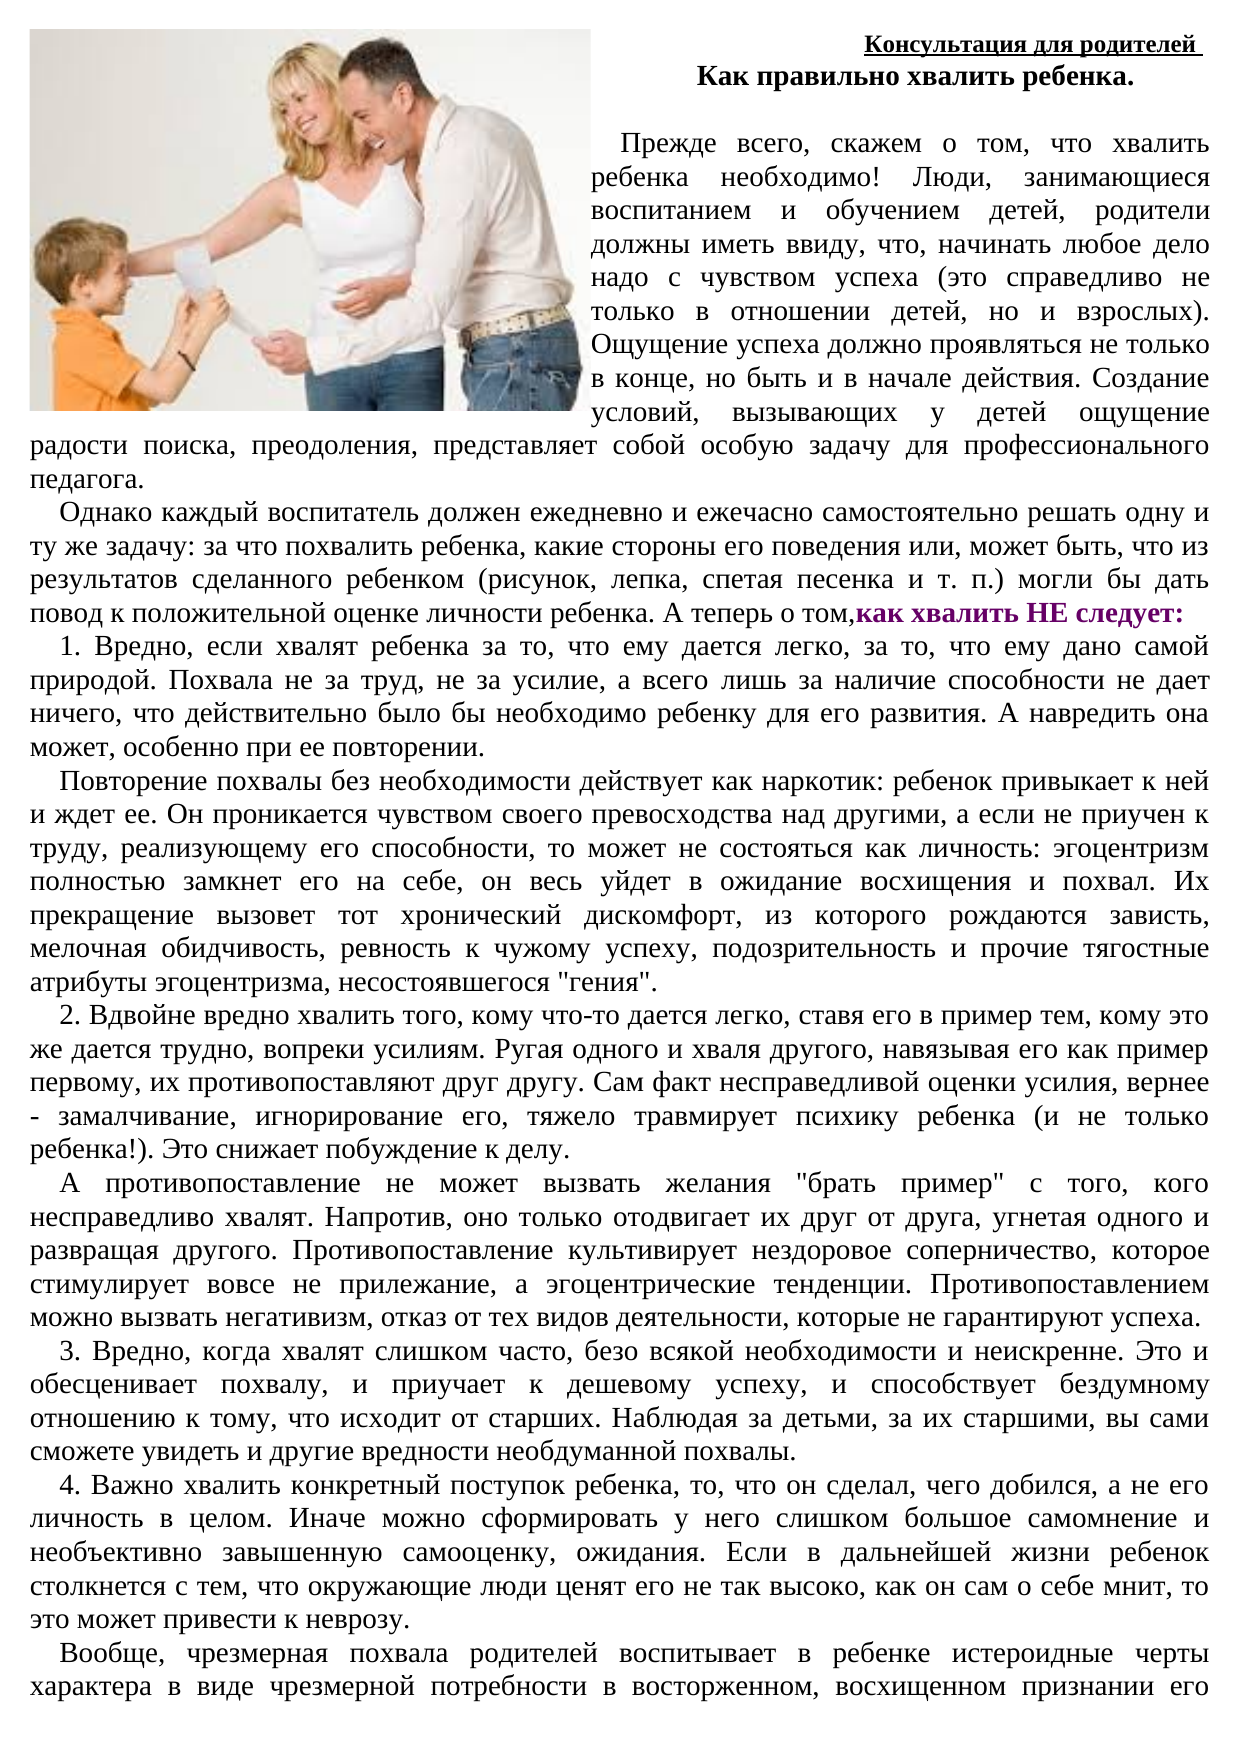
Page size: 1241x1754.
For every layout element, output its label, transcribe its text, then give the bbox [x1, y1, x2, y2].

text Как правильно хвалить ребенка. [591, 58, 1211, 92]
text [29, 1635, 1211, 1702]
text 3. Вредно, когда хвалят слишком часто, безо всякой необходимости и неискренне. Это и обесценивает похвалу, и приучает к дешевому успеху, и способствует бездумному отношению к тому, что исходит от старших. Наблюдая за детьми, за их старшими, вы сами сможете увидеть и другие вредности необдуманной похвалы. [29, 1333, 1211, 1467]
text Консультация для родителей [591, 29, 1196, 58]
text 1. Вредно, если хвалят ребенка за то, что ему дается легко, за то, что ему дано самой природой. Похвала не за труд, не за усилие, а всего лишь за наличие способности не дает ничего, что действительно было бы необходимо ребенку для его развития. А навредить она может, особенно при ее повторении. [29, 628, 1211, 763]
text Прежде всего, скажем о том, что хвалить ребенка необходимо! Люди, занимающиеся воспитанием и обучением детей, родители должны иметь ввиду, что, начинать любое дело надо с чувством успеха (это справедливо не только в отношении детей, но и взрослых). Ощущение успеха должно проявляться не только в конце, но быть и в начале действия. Создание условий, вызывающих у детей ощущение радости поиска, преодоления, представляет собой особую задачу для профессионального педагога. [29, 125, 1211, 494]
text А противопоставление не может вызвать желания "брать пример" с того, кого несправедливо хвалят. Напротив, оно только отодвигает их друг от друга, угнетая одного и развращая другого. Противопоставление культивирует нездоровое соперничество, которое стимулирует вовсе не прилежание, а эгоцентрические тенденции. Противопоставлением можно вызвать негативизм, отказ от тех видов деятельности, которые не гарантируют успеха. [29, 1165, 1211, 1333]
text Повторение похвалы без необходимости действует как наркотик: ребенок привыкает к ней и ждет ее. Он проникается чувством своего превосходства над другими, а если не приучен к труду, реализующему его способности, то может не состояться как личность: эгоцентризм полностью замкнет его на себе, он весь уйдет в ожидание восхищения и похвал. Их прекращение вызовет тот хронический дискомфорт, из которого рождаются зависть, мелочная обидчивость, ревность к чужому успеху, подозрительность и прочие тягостные атрибуты эгоцентризма, несостоявшегося "гения". [29, 763, 1211, 997]
text 2. Вдвойне вредно хвалить того, кому что-то дается легко, ставя его в пример тем, кому это же дается трудно, вопреки усилиям. Ругая одного и хваля другого, навязывая его как пример первому, их противопоставляют друг другу. Сам факт несправедливой оценки усилия, вернее - замалчивание, игнорирование его, тяжело травмирует психику ребенка (и не только ребенка!). Это снижает побуждение к делу. [29, 997, 1211, 1165]
text 4. Важно хвалить конкретный поступок ребенка, то, что он сделал, чего добился, а не его личность в целом. Иначе можно сформировать у него слишком большое самомнение и необъективно завышенную самооценку, ожидания. Если в дальнейшей жизни ребенок столкнется с тем, что окружающие люди ценят его не так высоко, как он сам о себе мнит, то это может привести к неврозу. [29, 1467, 1211, 1635]
picture [29, 29, 591, 411]
text Однако каждый воспитатель должен ежедневно и ежечасно самостоятельно решать одну и ту же задачу: за что похвалить ребенка, какие стороны его поведения или, может быть, что из результатов сделанного ребенком (рисунок, лепка, спетая песенка и т. п.) могли бы дать повод к положительной оценке личности ребенка. А теперь о том,как хвалить НЕ следует: [29, 494, 1211, 628]
